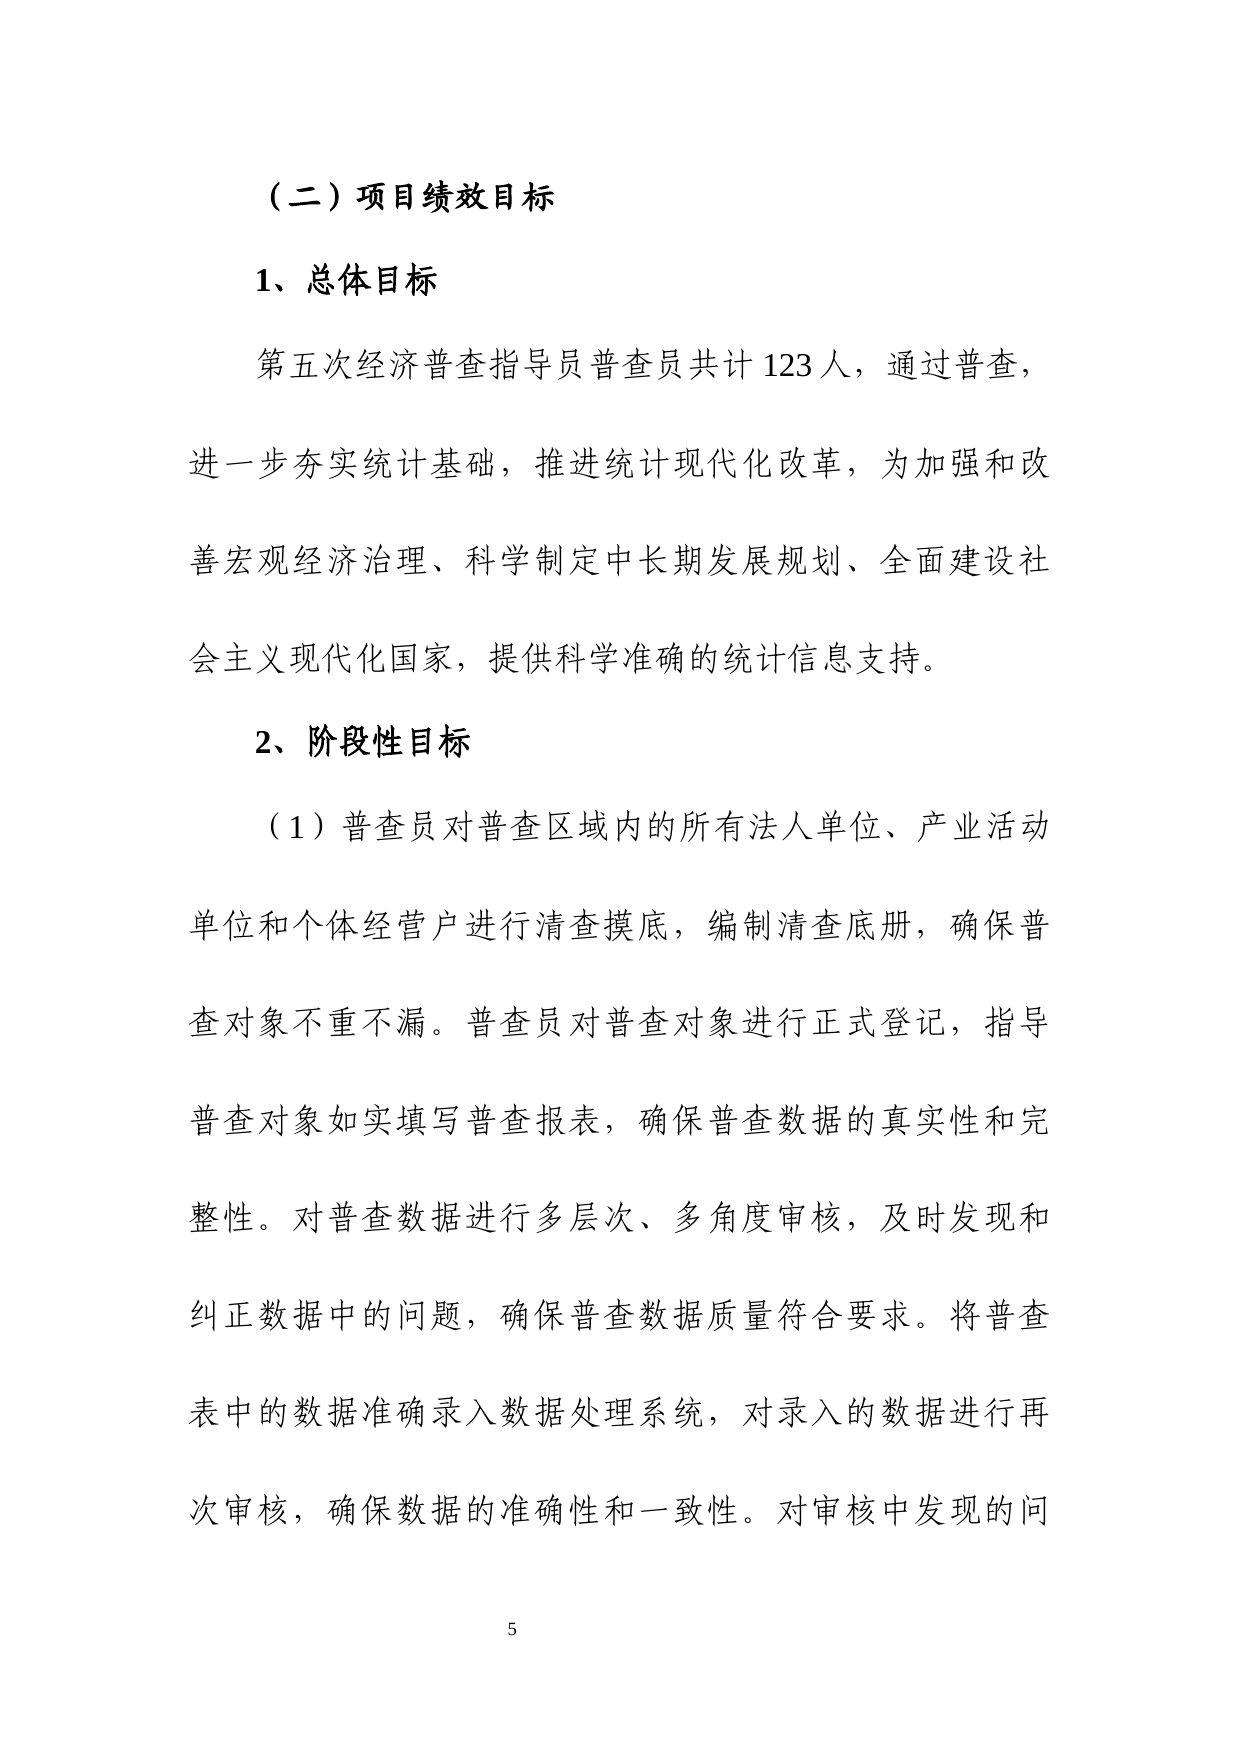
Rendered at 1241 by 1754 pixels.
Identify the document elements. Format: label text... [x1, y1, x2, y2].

text 1、总体目标 [187, 246, 1053, 311]
list 阶段性目标 [187, 708, 1053, 773]
text 第五次经济普查指导员普查员共计123人，通过普查，进一步夯实统计基础，推进统计现代化改革，为加强和改善宏观经济治理、科学制定中长期发展规划、全面建设社会主义现代化国家，提供科学准确的统计信息支持。 [187, 331, 1053, 689]
subtitle （二）项目绩效目标 [187, 162, 1053, 227]
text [187, 793, 1053, 1540]
